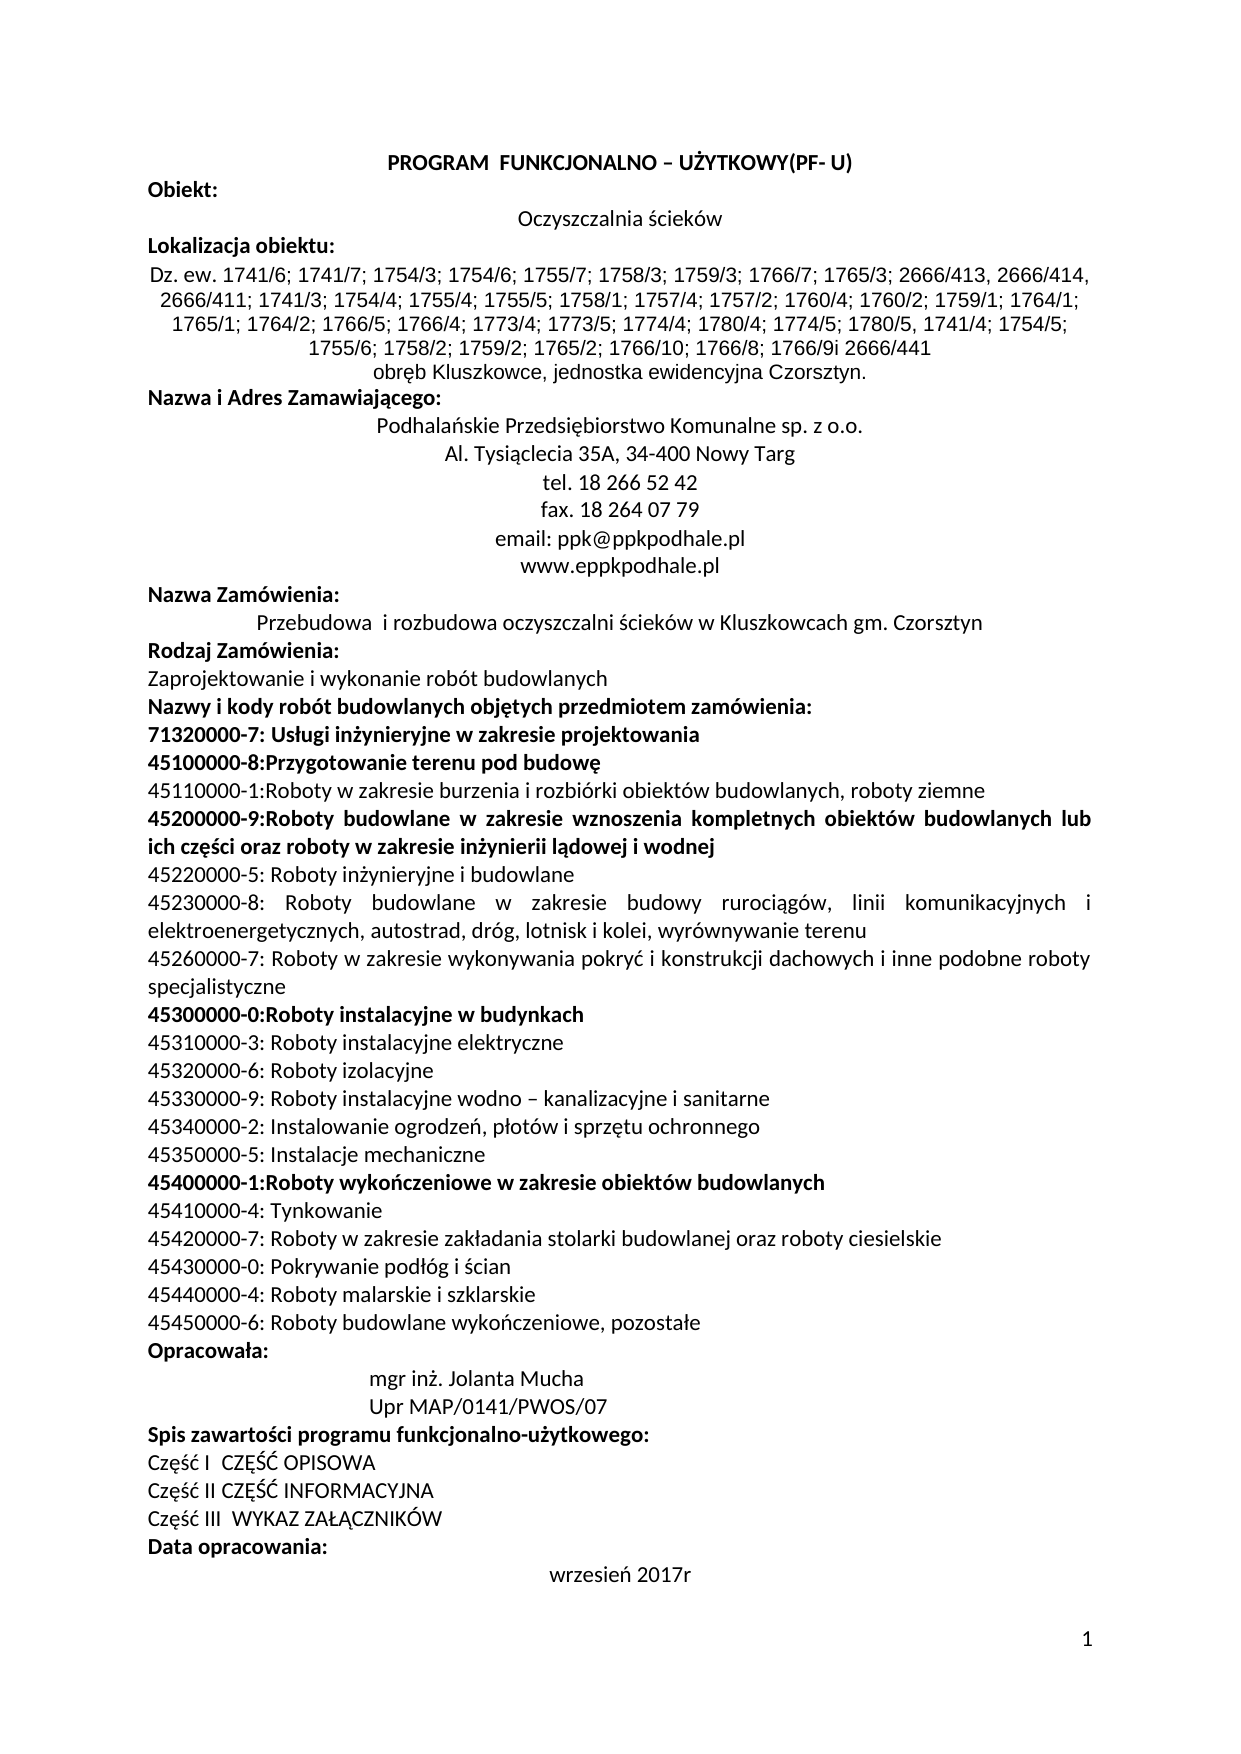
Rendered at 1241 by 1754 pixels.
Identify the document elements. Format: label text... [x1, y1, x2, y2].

text 45450000-6: Roboty budowlane wykończeniowe, pozostałe [148, 1308, 1093, 1336]
text 45230000-8: Roboty budowlane w zakresie budowy rurociągów, linii komunikacyjnych i elektroenergetycznych, autostrad, dróg, lotnisk i kolei, wyrównywanie terenu [148, 888, 1093, 944]
text Część III WYKAZ ZAŁĄCZNIKÓW [148, 1504, 1093, 1532]
text Lokalizacja obiektu: [148, 232, 1093, 260]
text 45260000-7: Roboty w zakresie wykonywania pokryć i konstrukcji dachowych i inne podobne roboty specjalistyczne [148, 944, 1093, 1000]
text Data opracowania: [148, 1532, 1093, 1560]
text Dz. ew. 1741/6; 1741/7; 1754/3; 1754/6; 1755/7; 1758/3; 1759/3; 1766/7; 1765/3; 2666/413, 2666/414, 2666/411; 1741/3; 1754/4; 1755/4; 1755/5; 1758/1; 1757/4; 1757/2; 1760/4; 1760/2; 1759/1; 1764/1; 1765/1; 1764/2; 1766/5; 1766/4; 1773/4; 1773/5; 1774/4; 1780/4; 1774/5; 1780/5, 1741/4; 1754/5; 1755/6; 1758/2; 1759/2; 1765/2; 1766/10; 1766/8; 1766/9i 2666/441 [148, 260, 1093, 359]
text Część II CZĘŚĆ INFORMACYJNA [148, 1476, 1093, 1504]
text Zaprojektowanie i wykonanie robót budowlanych [148, 664, 1093, 692]
text mgr inż. Jolanta Mucha [295, 1364, 1093, 1392]
text Obiekt: [148, 176, 1093, 204]
text 45100000-8:Przygotowanie terenu pod budowę [148, 748, 1093, 776]
text email: ppk@ppkpodhale.pl [148, 524, 1093, 552]
text 45330000-9: Roboty instalacyjne wodno – kanalizacyjne i sanitarne [148, 1084, 1093, 1112]
text fax. 18 264 07 79 [148, 496, 1093, 524]
text Część I CZĘŚĆ OPISOWA [148, 1448, 1093, 1476]
text 45320000-6: Roboty izolacyjne [148, 1056, 1093, 1084]
text 45430000-0: Pokrywanie podłóg i ścian [148, 1252, 1093, 1280]
text Al. Tysiąclecia 35A, 34-400 Nowy Targ [148, 439, 1093, 468]
text PROGRAM FUNKCJONALNO – UŻYTKOWY(PF- U) [148, 148, 1093, 176]
text 45440000-4: Roboty malarskie i szklarskie [148, 1280, 1093, 1308]
text Podhalańskie Przedsiębiorstwo Komunalne sp. z o.o. [148, 412, 1093, 439]
text Opracowała: [148, 1336, 1093, 1364]
text obręb Kluszkowce, jednostka ewidencyjna Czorsztyn. [148, 359, 1093, 383]
text Spis zawartości programu funkcjonalno-użytkowego: [148, 1420, 1093, 1448]
text 45400000-1:Roboty wykończeniowe w zakresie obiektów budowlanych [148, 1168, 1093, 1196]
text 45300000-0:Roboty instalacyjne w budynkach [148, 1000, 1093, 1028]
text wrzesień 2017r [148, 1560, 1093, 1588]
text tel. 18 266 52 42 [148, 468, 1093, 496]
text Rodzaj Zamówienia: [148, 636, 1093, 664]
text Nazwa i Adres Zamawiającego: [148, 383, 1093, 412]
text Nazwa Zamówienia: [148, 580, 1093, 608]
text 45110000-1:Roboty w zakresie burzenia i rozbiórki obiektów budowlanych, roboty ziemne [148, 776, 1093, 804]
text Przebudowa i rozbudowa oczyszczalni ścieków w Kluszkowcach gm. Czorsztyn [148, 608, 1093, 636]
text 45310000-3: Roboty instalacyjne elektryczne [148, 1028, 1093, 1056]
text 45200000-9:Roboty budowlane w zakresie wznoszenia kompletnych obiektów budowlanych lub ich części oraz roboty w zakresie inżynierii lądowej i wodnej [148, 804, 1093, 860]
text www.eppkpodhale.pl [148, 552, 1093, 580]
text 45350000-5: Instalacje mechaniczne [148, 1140, 1093, 1168]
text Upr MAP/0141/PWOS/07 [295, 1392, 1093, 1420]
text 45410000-4: Tynkowanie [148, 1196, 1093, 1224]
text Nazwy i kody robót budowlanych objętych przedmiotem zamówienia: [148, 692, 1093, 720]
text 71320000-7: Usługi inżynieryjne w zakresie projektowania [148, 720, 1093, 748]
text 45340000-2: Instalowanie ogrodzeń, płotów i sprzętu ochronnego [148, 1112, 1093, 1140]
text 45420000-7: Roboty w zakresie zakładania stolarki budowlanej oraz roboty ciesielskie [148, 1224, 1093, 1252]
text Oczyszczalnia ścieków [148, 204, 1093, 232]
text 45220000-5: Roboty inżynieryjne i budowlane [148, 860, 1093, 888]
